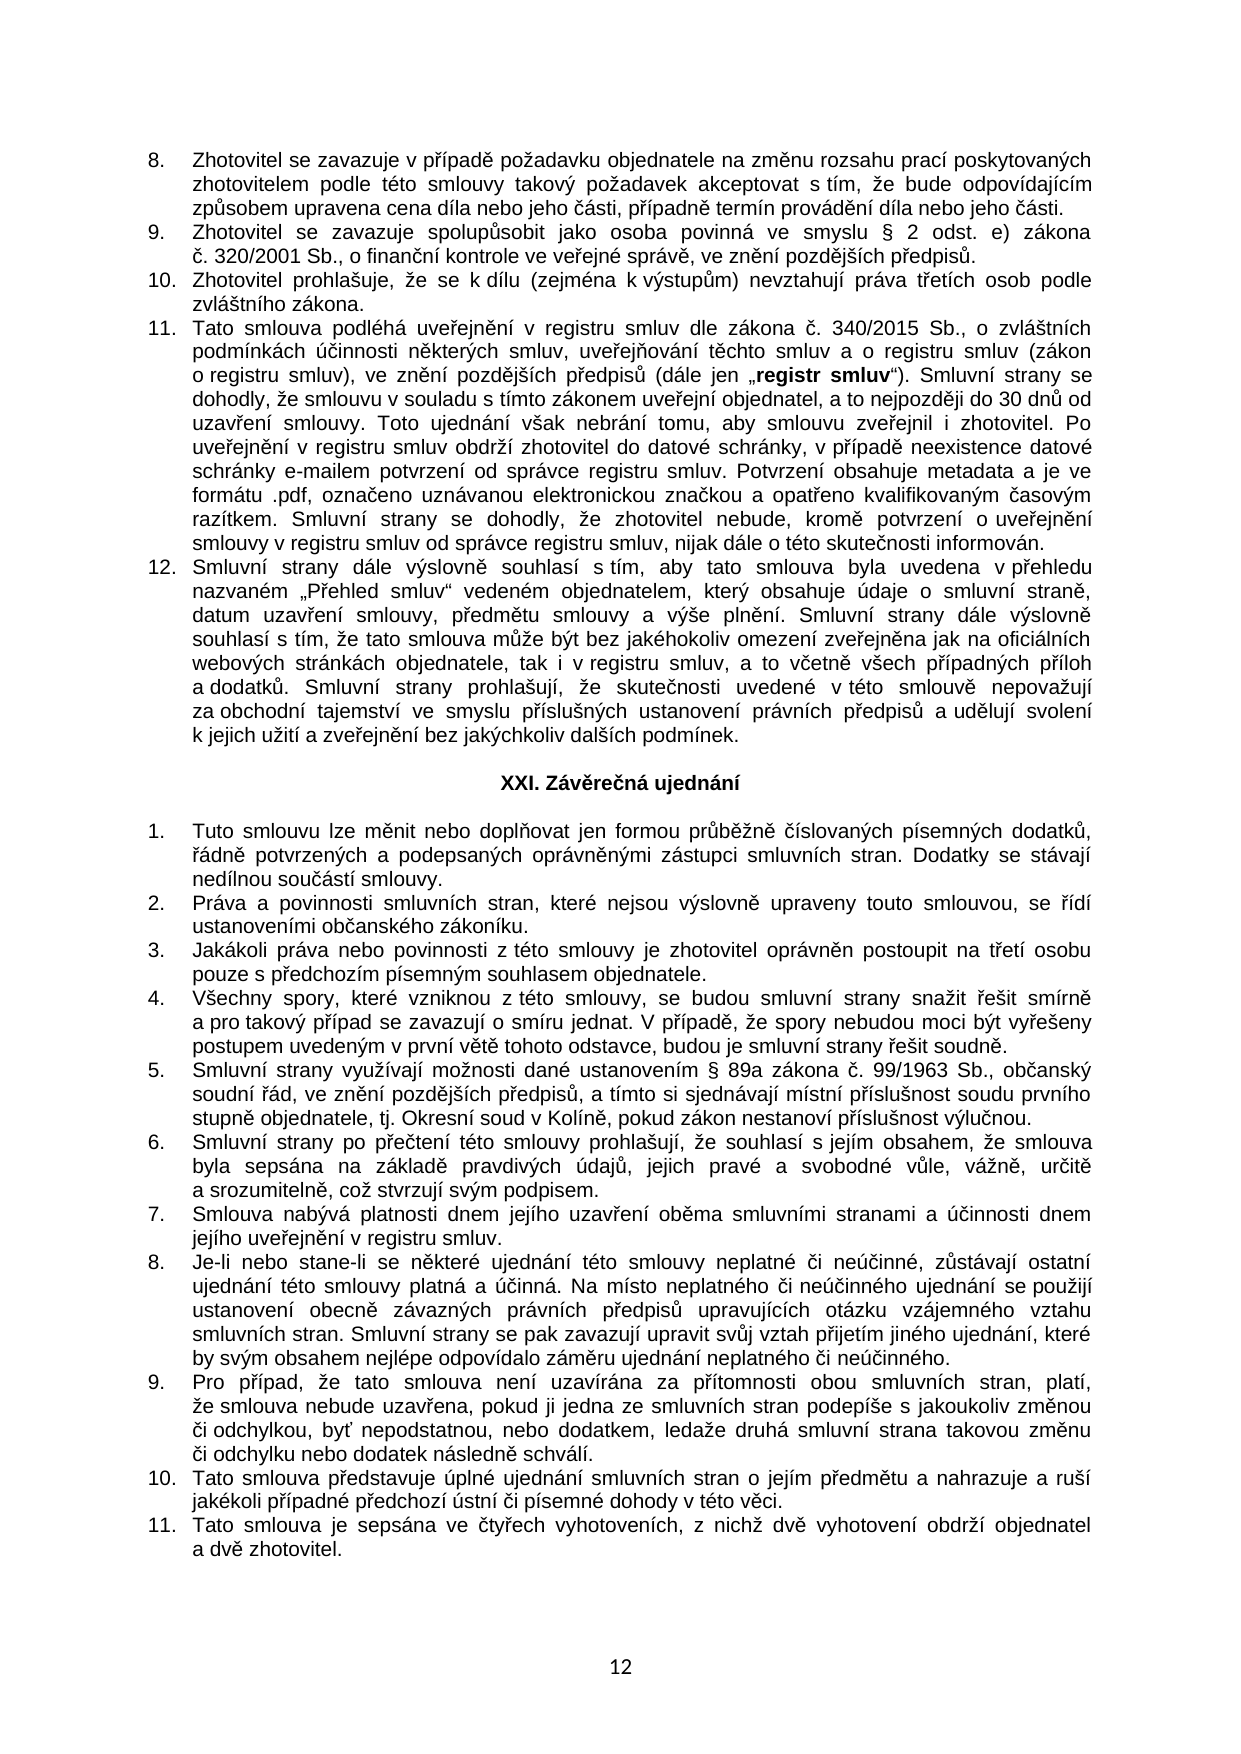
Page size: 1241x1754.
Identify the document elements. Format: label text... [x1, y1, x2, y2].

list Zhotovitel prohlašuje, že se k dílu (zejména k výstupům) nevztahují práva třetích osob podle zvláštního zákona. [148, 267, 1092, 315]
list Tato smlouva představuje úplné ujednání smluvních stran o jejím předmětu a nahrazuje a ruší jakékoli případné předchozí ústní či písemné dohody v této věci. [148, 1465, 1092, 1513]
list Smluvní strany dále výslovně souhlasí s tím, aby tato smlouva byla uvedena v přehledu nazvaném „Přehled smluv“ vedeném objednatelem, který obsahuje údaje o smluvní straně, datum uzavření smlouvy, předmětu smlouvy a výše plnění. Smluvní strany dále výslovně souhlasí s tím, že tato smlouva může být bez jakéhokoliv omezení zveřejněna jak na oficiálních webových stránkách objednatele, tak i v registru smluv, a to včetně všech případných příloh a dodatků. Smluvní strany prohlašují, že skutečnosti uvedené v této smlouvě nepovažují za obchodní tajemství ve smyslu příslušných ustanovení právních předpisů a udělují svolení k jejich užití a zveřejnění bez jakýchkoliv dalších podmínek. [148, 555, 1092, 747]
list Zhotovitel se zavazuje spolupůsobit jako osoba povinná ve smyslu § 2 odst. e) zákona č. 320/2001 Sb., o finanční kontrole ve veřejné správě, ve znění pozdějších předpisů. [148, 219, 1092, 267]
list Je-li nebo stane-li se některé ujednání této smlouvy neplatné či neúčinné, zůstávají ostatní ujednání této smlouvy platná a účinná. Na místo neplatného či neúčinného ujednání se použijí ustanovení obecně závazných právních předpisů upravujících otázku vzájemného vztahu smluvních stran. Smluvní strany se pak zavazují upravit svůj vztah přijetím jiného ujednání, které by svým obsahem nejlépe odpovídalo záměru ujednání neplatného či neúčinného. [148, 1250, 1092, 1369]
list Zhotovitel se zavazuje v případě požadavku objednatele na změnu rozsahu prací poskytovaných zhotovitelem podle této smlouvy takový požadavek akceptovat s tím, že bude odpovídajícím způsobem upravena cena díla nebo jeho části, případně termín provádění díla nebo jeho části. [148, 148, 1092, 219]
list Všechny spory, které vzniknou z této smlouvy, se budou smluvní strany snažit řešit smírně a pro takový případ se zavazují o smíru jednat. V případě, že spory nebudou moci být vyřešeny postupem uvedeným v první větě tohoto odstavce, budou je smluvní strany řešit soudně. [148, 986, 1092, 1058]
text XXI. Závěrečná ujednání [148, 771, 1092, 794]
list Smluvní strany po přečtení této smlouvy prohlašují, že souhlasí s jejím obsahem, že smlouva byla sepsána na základě pravdivých údajů, jejich pravé a svobodné vůle, vážně, určitě a srozumitelně, což stvrzují svým podpisem. [148, 1130, 1092, 1202]
list Smluvní strany využívají možnosti dané ustanovením § 89a zákona č. 99/1963 Sb., občanský soudní řád, ve znění pozdějších předpisů, a tímto si sjednávají místní příslušnost soudu prvního stupně objednatele, tj. Okresní soud v Kolíně, pokud zákon nestanoví příslušnost výlučnou. [148, 1058, 1092, 1130]
list Práva a povinnosti smluvních stran, které nejsou výslovně upraveny touto smlouvou, se řídí ustanoveními občanského zákoníku. [148, 890, 1092, 938]
list Smlouva nabývá platnosti dnem jejího uzavření oběma smluvními stranami a účinnosti dnem jejího uveřejnění v registru smluv. [148, 1202, 1092, 1250]
list Jakákoli práva nebo povinnosti z této smlouvy je zhotovitel oprávněn postoupit na třetí osobu pouze s předchozím písemným souhlasem objednatele. [148, 938, 1092, 986]
list Tuto smlouvu lze měnit nebo doplňovat jen formou průběžně číslovaných písemných dodatků, řádně potvrzených a podepsaných oprávněnými zástupci smluvních stran. Dodatky se stávají nedílnou součástí smlouvy. [148, 818, 1092, 890]
list Tato smlouva podléhá uveřejnění v registru smluv dle zákona č. 340/2015 Sb., o zvláštních podmínkách účinnosti některých smluv, uveřejňování těchto smluv a o registru smluv (zákon o registru smluv), ve znění pozdějších předpisů (dále jen „registr smluv“). Smluvní strany se dohodly, že smlouvu v souladu s tímto zákonem uveřejní objednatel, a to nejpozději do 30 dnů od uzavření smlouvy. Toto ujednání však nebrání tomu, aby smlouvu zveřejnil i zhotovitel. Po uveřejnění v registru smluv obdrží zhotovitel do datové schránky, v případě neexistence datové schránky e-mailem potvrzení od správce registru smluv. Potvrzení obsahuje metadata a je ve formátu .pdf, označeno uznávanou elektronickou značkou a opatřeno kvalifikovaným časovým razítkem. Smluvní strany se dohodly, že zhotovitel nebude, kromě potvrzení o uveřejnění smlouvy v registru smluv od správce registru smluv, nijak dále o této skutečnosti informován. [148, 315, 1092, 555]
list Tato smlouva je sepsána ve čtyřech vyhotoveních, z nichž dvě vyhotovení obdrží objednatel a dvě zhotovitel. [148, 1513, 1092, 1561]
list Pro případ, že tato smlouva není uzavírána za přítomnosti obou smluvních stran, platí, že smlouva nebude uzavřena, pokud ji jedna ze smluvních stran podepíše s jakoukoliv změnou či odchylkou, byť nepodstatnou, nebo dodatkem, ledaže druhá smluvní strana takovou změnu či odchylku nebo dodatek následně schválí. [148, 1369, 1092, 1465]
